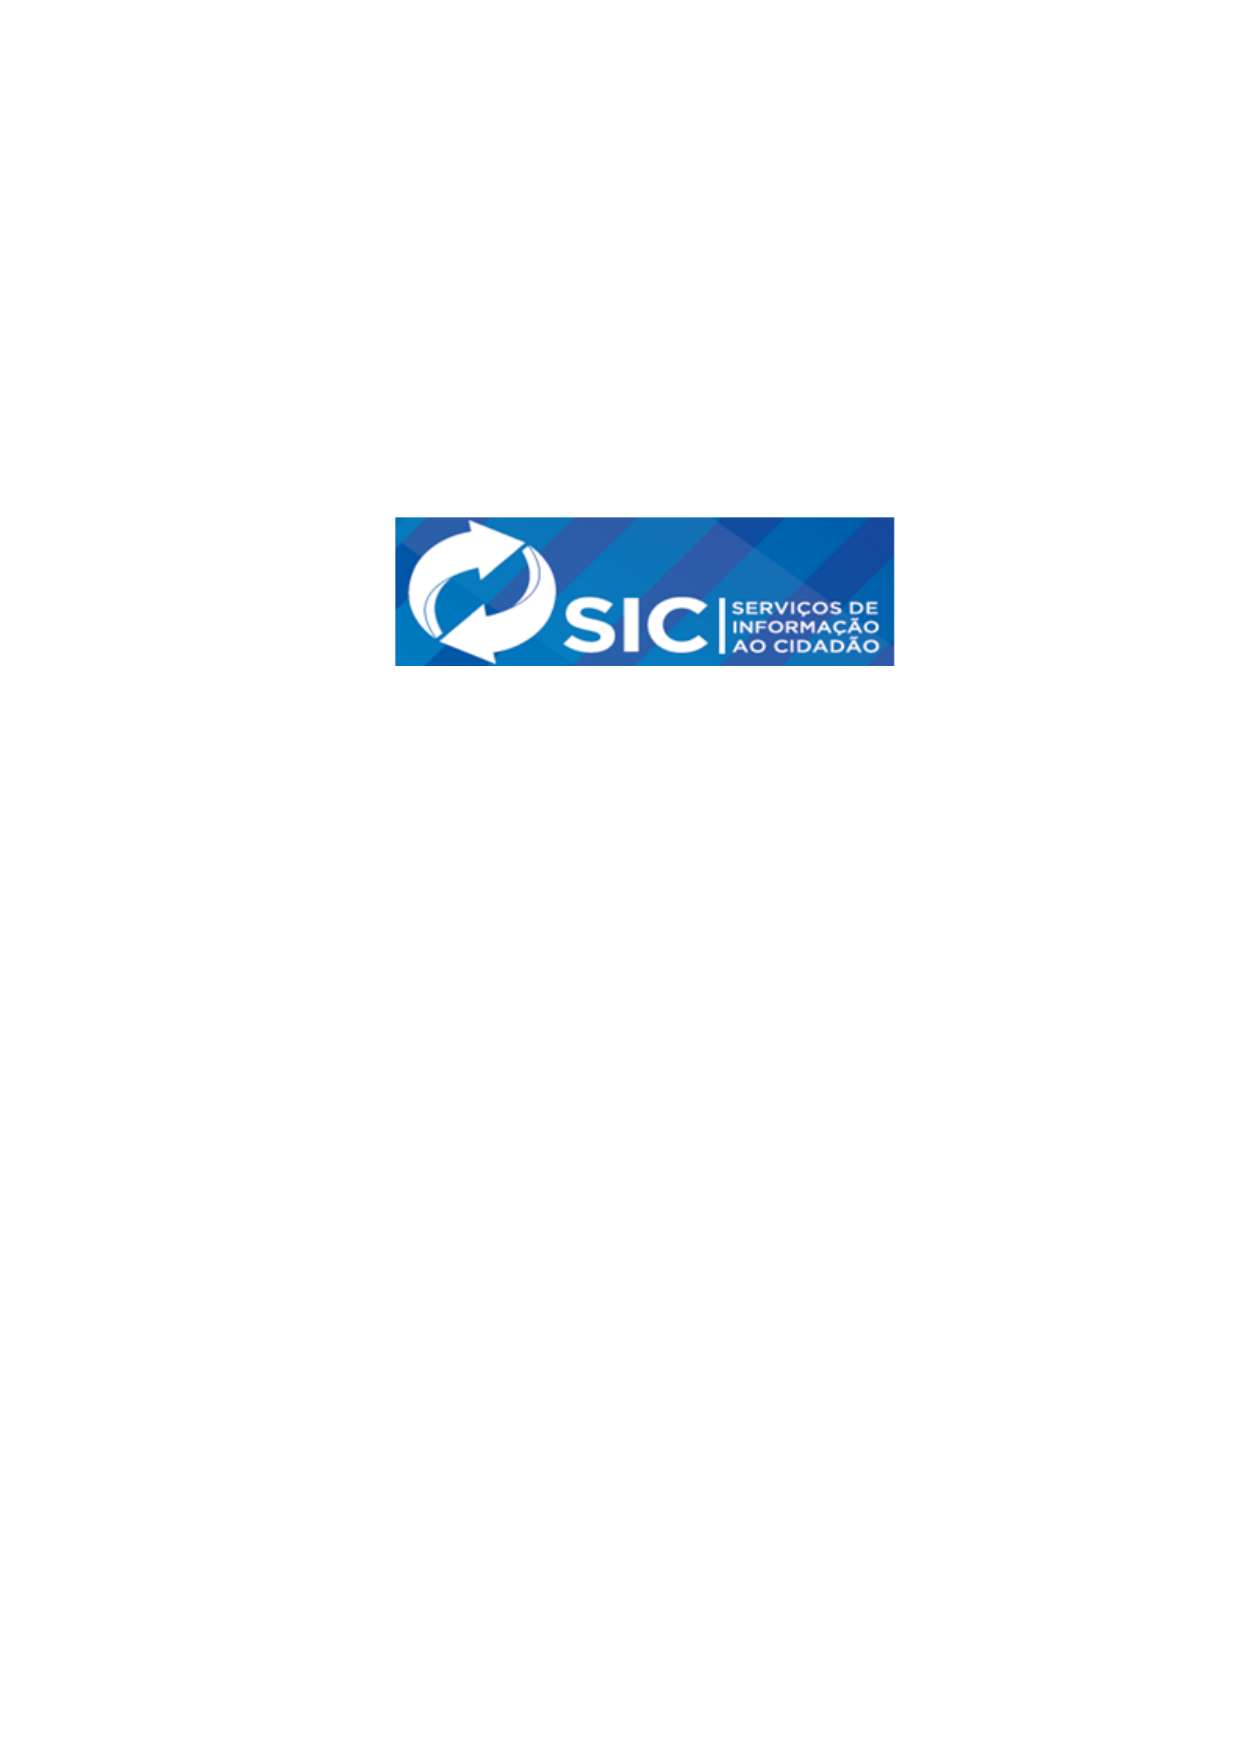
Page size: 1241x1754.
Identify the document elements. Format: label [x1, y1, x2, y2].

picture [394, 517, 896, 666]
